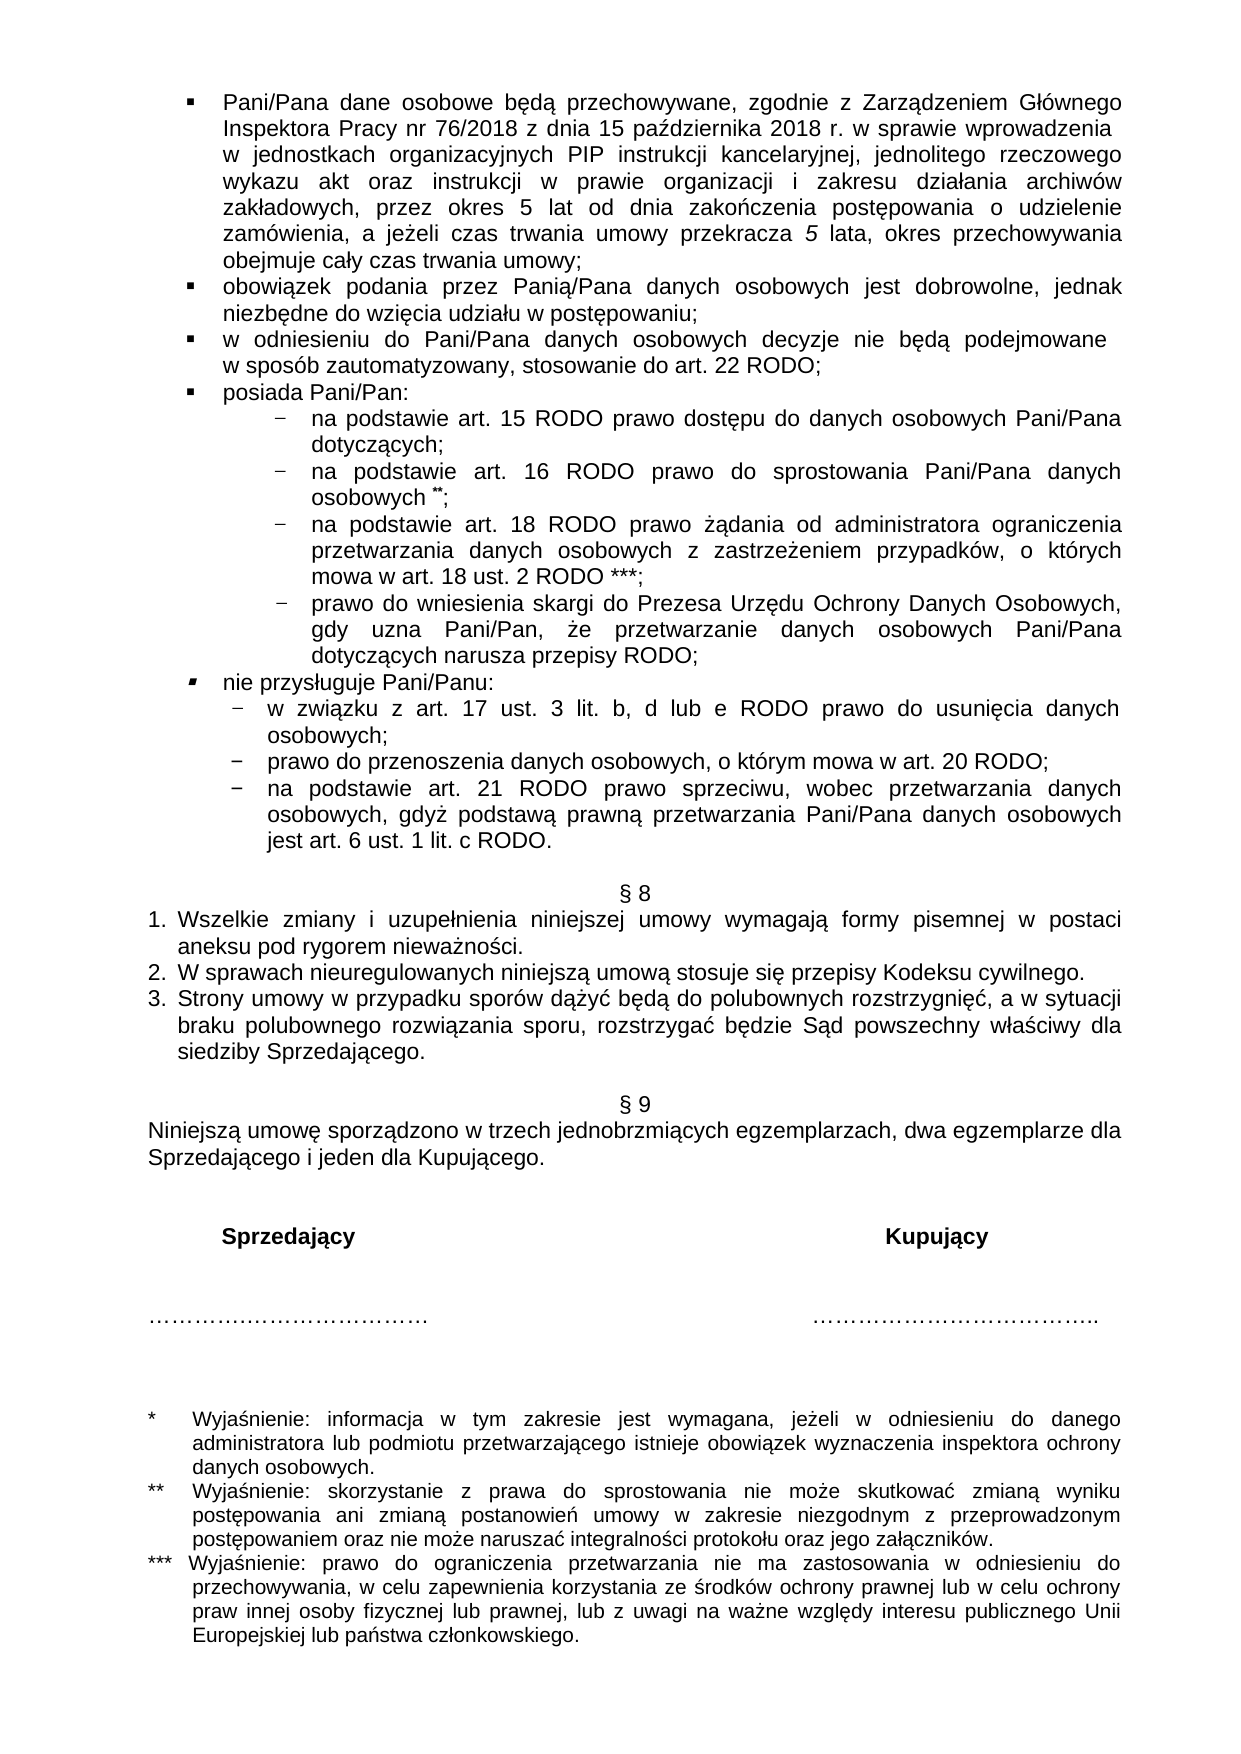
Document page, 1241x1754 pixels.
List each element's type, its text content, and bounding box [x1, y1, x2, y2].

list prawo do przenoszenia danych osobowych, o którym mowa w art. 20 RODO; [229, 748, 1122, 774]
list w związku z art. 17 ust. 3 lit. b, d lub e RODO prawo do usunięcia danych osobowych; [229, 695, 1122, 748]
list Strony umowy w przypadku sporów dążyć będą do polubownych rozstrzygnięć, a w sytuacji braku polubownego rozwiązania sporu, rozstrzygać będzie Sąd powszechny właściwy dla siedziby Sprzedającego. [148, 985, 1122, 1064]
list w odniesieniu do Pani/Pana danych osobowych decyzje nie będą podejmowane w sposób zautomatyzowany, stosowanie do art. 22 RODO; [185, 326, 1122, 378]
text *** Wyjaśnienie: prawo do ograniczenia przetwarzania nie ma zastosowania w odniesieniu do przechowywania, w celu zapewnienia korzystania ze środków ochrony prawnej lub w celu ochrony praw innej osoby fizycznej lub prawnej, lub z uwagi na ważne względy interesu publicznego Unii Europejskiej lub państwa członkowskiego. [148, 1551, 1122, 1647]
list na podstawie art. 16 RODO prawo do sprostowania Pani/Pana danych osobowych **; [274, 458, 1122, 511]
text * Wyjaśnienie: informacja w tym zakresie jest wymagana, jeżeli w odniesieniu do danego administratora lub podmiotu przetwarzającego istnieje obowiązek wyznaczenia inspektora ochrony danych osobowych. [148, 1407, 1122, 1479]
list W sprawach nieuregulowanych niniejszą umową stosuje się przepisy Kodeksu cywilnego. [148, 959, 1122, 985]
list obowiązek podania przez Panią/Pana danych osobowych jest dobrowolne, jednak niezbędne do wzięcia udziału w postępowaniu; [185, 273, 1122, 326]
list na podstawie art. 21 RODO prawo sprzeciwu, wobec przetwarzania danych osobowych, gdyż podstawą prawną przetwarzania Pani/Pana danych osobowych jest art. 6 ust. 1 lit. c RODO. [229, 774, 1122, 854]
list na podstawie art. 15 RODO prawo dostępu do danych osobowych Pani/Pana dotyczących; [274, 405, 1122, 458]
list Pani/Pana dane osobowe będą przechowywane, zgodnie z Zarządzeniem Głównego Inspektora Pracy nr 76/2018 z dnia 15 października 2018 r. w sprawie wprowadzenia w jednostkach organizacyjnych PIP instrukcji kancelaryjnej, jednolitego rzeczowego wykazu akt oraz instrukcji w prawie organizacji i zakresu działania archiwów zakładowych, przez okres 5 lat od dnia zakończenia postępowania o udzielenie zamówienia, a jeżeli czas trwania umowy przekracza 5 lata, okres przechowywania obejmuje cały czas trwania umowy; [185, 89, 1122, 273]
list prawo do wniesienia skargi do Prezesa Urzędu Ochrony Danych Osobowych, gdy uzna Pani/Pan, że przetwarzanie danych osobowych Pani/Pana dotyczących narusza przepisy RODO; [274, 590, 1122, 669]
text Sprzedający Kupujący [148, 1223, 1122, 1249]
list na podstawie art. 18 RODO prawo żądania od administratora ograniczenia przetwarzania danych osobowych z zastrzeżeniem przypadków, o których mowa w art. 18 ust. 2 RODO ***; [274, 511, 1122, 590]
text ………….…………………… ……………………………….. [148, 1302, 1122, 1328]
list Wszelkie zmiany i uzupełnienia niniejszej umowy wymagają formy pisemnej w postaci aneksu pod rygorem nieważności. [148, 906, 1122, 959]
text § 9 [148, 1091, 1122, 1117]
text ** Wyjaśnienie: skorzystanie z prawa do sprostowania nie może skutkować zmianą wyniku postępowania ani zmianą postanowień umowy w zakresie niezgodnym z przeprowadzonym postępowaniem oraz nie może naruszać integralności protokołu oraz jego załączników. [148, 1479, 1122, 1551]
list nie przysługuje Pani/Panu: [185, 669, 1122, 695]
list posiada Pani/Pan: [185, 378, 1122, 405]
text Niniejszą umowę sporządzono w trzech jednobrzmiących egzemplarzach, dwa egzemplarze dla Sprzedającego i jeden dla Kupującego. [148, 1117, 1122, 1170]
text § 8 [148, 880, 1122, 906]
